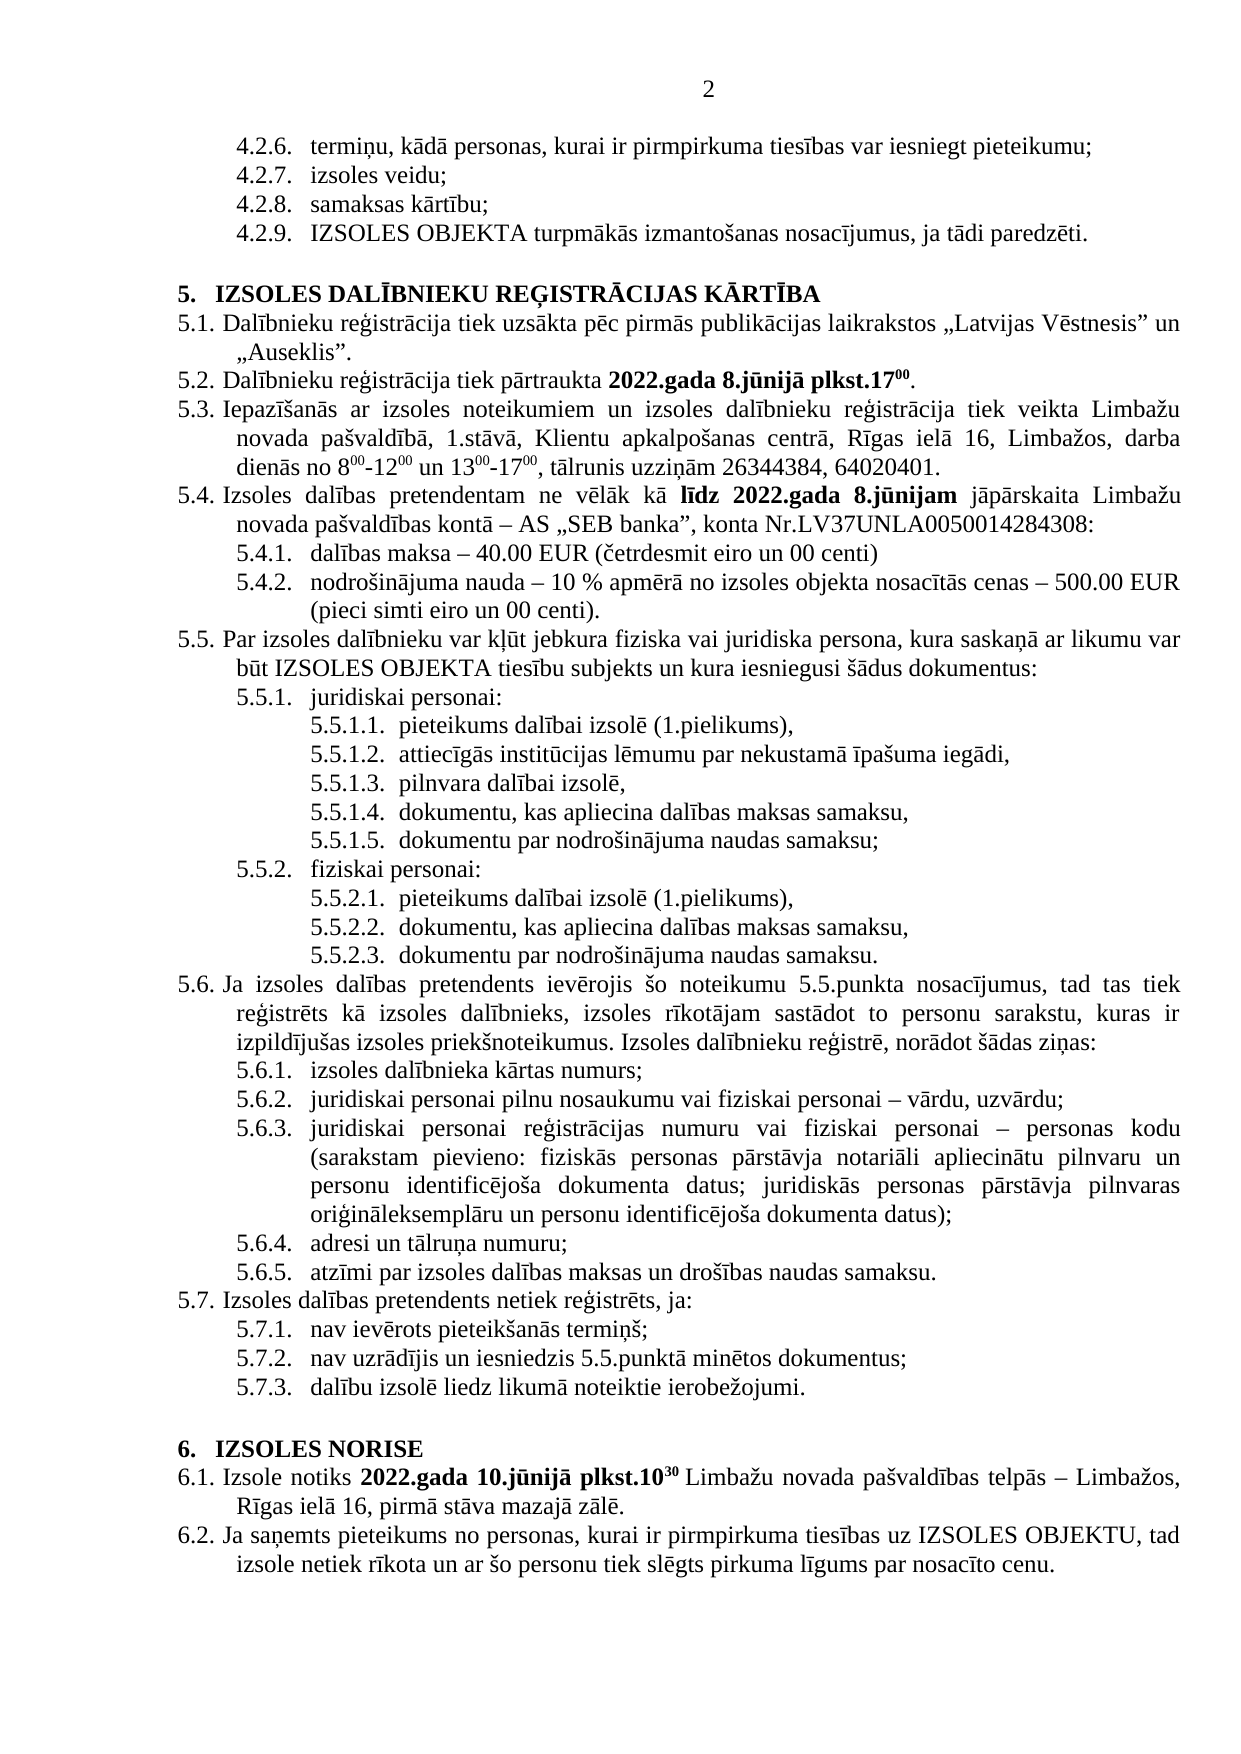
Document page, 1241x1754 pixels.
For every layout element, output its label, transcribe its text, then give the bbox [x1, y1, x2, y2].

list Izsoles dalības pretendentam ne vēlāk kā līdz 2022.gada 8.jūnijam jāpārskaita Limbažu novada pašvaldības kontā – AS „SEB banka”, konta Nr.LV37UNLA0050014284308: [177, 481, 1181, 538]
list dokumentu, kas apliecina dalības maksas samaksu, [310, 912, 1181, 941]
list Iepazīšanās ar izsoles noteikumiem un izsoles dalībnieku reģistrācija tiek veikta Limbažu novada pašvaldībā, 1.stāvā, Klientu apkalpošanas centrā, Rīgas ielā 16, Limbažos, darba dienās no 800-1200 un 1300-1700, tālrunis uzziņām 26344384, 64020401. [177, 394, 1181, 481]
list nodrošinājuma nauda – 10 % apmērā no izsoles objekta nosacītās cenas – 500.00 EUR (pieci simti eiro un 00 centi). [236, 567, 1181, 624]
list termiņu, kādā personas, kurai ir pirmpirkuma tiesības var iesniegt pieteikumu; [236, 131, 1181, 160]
list Dalībnieku reģistrācija tiek uzsākta pēc pirmās publikācijas laikrakstos „Latvijas Vēstnesis” un „Auseklis”. [177, 308, 1181, 366]
list samaksas kārtību; [236, 189, 1181, 218]
list dalības maksa – 40.00 EUR (četrdesmit eiro un 00 centi) [236, 538, 1181, 567]
list Izsoles dalības pretendents netiek reģistrēts, ja: [177, 1286, 1181, 1314]
list pieteikums dalībai izsolē (1.pielikums), [310, 711, 1181, 739]
list dokumentu, kas apliecina dalības maksas samaksu, [310, 797, 1181, 826]
list dokumentu par nodrošinājuma naudas samaksu. [310, 941, 1181, 969]
list pilnvara dalībai izsolē, [310, 768, 1181, 797]
list dokumentu par nodrošinājuma naudas samaksu; [310, 826, 1181, 854]
list dalību izsolē liedz likumā noteiktie ierobežojumi. [236, 1372, 1181, 1401]
list pieteikums dalībai izsolē (1.pielikums), [310, 883, 1181, 912]
list Izsole notiks 2022.gada 10.jūnijā plkst.1030 Limbažu novada pašvaldības telpās – Limbažos, Rīgas ielā 16, pirmā stāva mazajā zālē. [177, 1462, 1181, 1520]
list juridiskai personai pilnu nosaukumu vai fiziskai personai – vārdu, uzvārdu; [236, 1084, 1181, 1113]
list izsolES objekta turpmākās izmantošanas nosacījumus, ja tādi paredzēti. [236, 218, 1181, 246]
list izsoles dalībnieka kārtas numurs; [236, 1056, 1181, 1084]
list atzīmi par izsoles dalības maksas un drošības naudas samaksu. [236, 1257, 1181, 1286]
list adresi un tālruņa numuru; [236, 1228, 1181, 1257]
list attiecīgās institūcijas lēmumu par nekustamā īpašuma iegādi, [310, 739, 1181, 768]
list Ja izsoles dalības pretendents ievērojis šo noteikumu 5.5.punkta nosacījumus, tad tas tiek reģistrēts kā izsoles dalībnieks, izsoles rīkotājam sastādot to personu sarakstu, kuras ir izpildījušas izsoles priekšnoteikumus. Izsoles dalībnieku reģistrē, norādot šādas ziņas: [177, 969, 1181, 1056]
list IZSOLES NORISE [177, 1434, 1181, 1462]
list juridiskai personai reģistrācijas numuru vai fiziskai personai – personas kodu (sarakstam pievieno: fiziskās personas pārstāvja notariāli apliecinātu pilnvaru un personu identificējoša dokumenta datus; juridiskās personas pārstāvja pilnvaras oriģināleksemplāru un personu identificējoša dokumenta datus); [236, 1113, 1181, 1228]
list Par izsoles dalībnieku var kļūt jebkura fiziska vai juridiska persona, kura saskaņā ar likumu var būt IZSOLES OBJEKTA tiesību subjekts un kura iesniegusi šādus dokumentus: [177, 624, 1181, 682]
list nav uzrādījis un iesniedzis 5.5.punktā minētos dokumentus; [236, 1343, 1181, 1372]
list juridiskai personai: [236, 682, 1181, 711]
list Ja saņemts pieteikums no personas, kurai ir pirmpirkuma tiesības uz IZSOLES OBJEKTU, tad izsole netiek rīkota un ar šo personu tiek slēgts pirkuma līgums par nosacīto cenu. [177, 1520, 1181, 1577]
list izsoles veidu; [236, 160, 1181, 189]
list Dalībnieku reģistrācija tiek pārtraukta 2022.gada 8.jūnijā plkst.1700. [177, 366, 1181, 394]
list IZSOLES DALĪBNIEKU REĢISTRĀCIJAS KĀRTĪBA [177, 279, 1181, 308]
list nav ievērots pieteikšanās termiņš; [236, 1314, 1181, 1343]
list fiziskai personai: [236, 854, 1181, 883]
